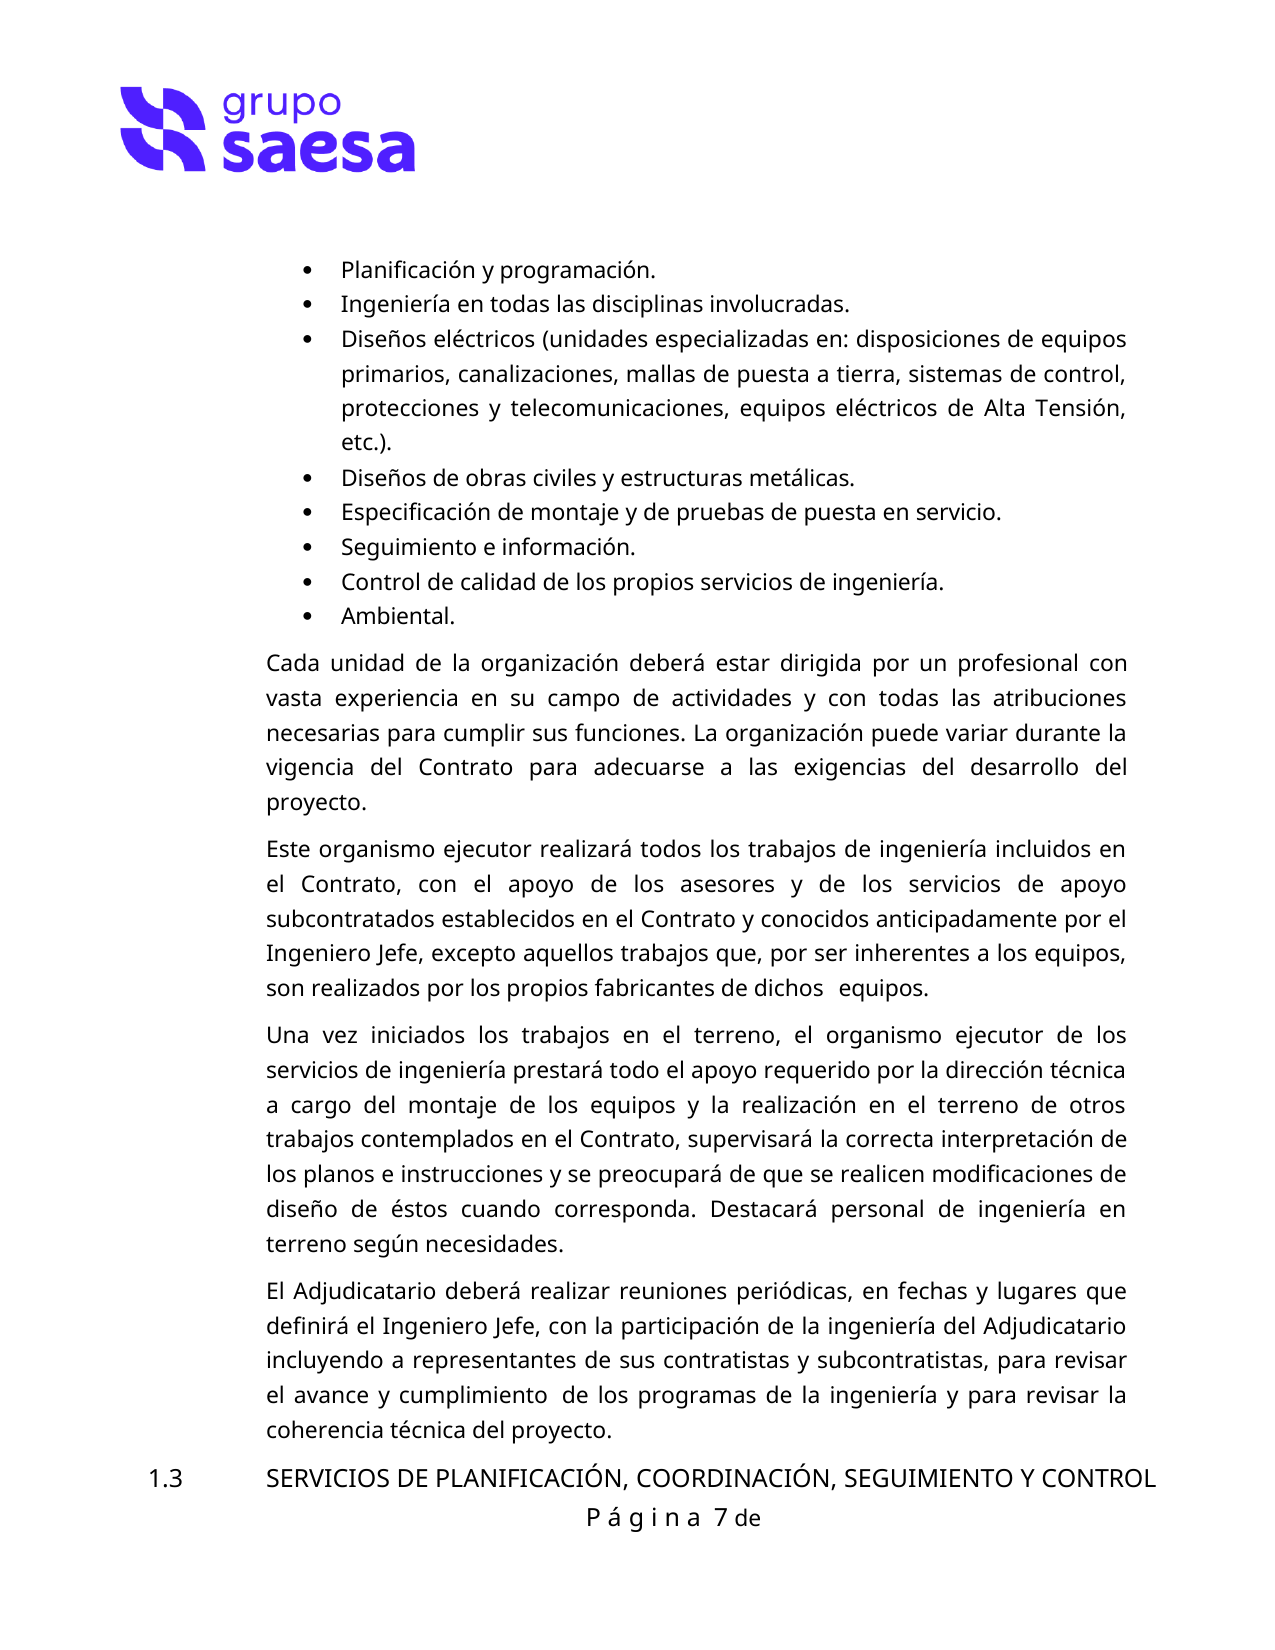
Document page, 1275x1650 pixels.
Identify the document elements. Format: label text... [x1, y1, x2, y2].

text Este organismo ejecutor realizará todos los trabajos de ingeniería incluidos en el Contrato, con el apoyo de los asesores y de los servicios de apoyo subcontratados establecidos en el Contrato y conocidos anticipadamente por el Ingeniero Jefe, excepto aquellos trabajos que, por ser inherentes a los equipos, son realizados por los propios fabricantes de dichos equipos. [266, 833, 1127, 1003]
list Diseños de obras civiles y estructuras metálicas. [303, 462, 1162, 493]
list Ambiental. [303, 600, 1162, 631]
picture [112, 80, 419, 175]
list Control de calidad de los propios servicios de ingeniería. [303, 566, 1162, 597]
list Diseños eléctricos (unidades especializadas en: disposiciones de equipos primarios, canalizaciones, mallas de puesta a tierra, sistemas de control, protecciones y telecomunicaciones, equipos eléctricos de Alta Tensión, etc.). [303, 323, 1127, 458]
list Planificación y programación. [303, 254, 1162, 285]
list Ingeniería en todas las disciplinas involucradas. [303, 288, 1162, 320]
text Una vez iniciados los trabajos en el terreno, el organismo ejecutor de los servicios de ingeniería prestará todo el apoyo requerido por la dirección técnica a cargo del montaje de los equipos y la realización en el terreno de otros trabajos contemplados en el Contrato, supervisará la correcta interpretación de los planos e instrucciones y se preocupará de que se realicen modificaciones de diseño de éstos cuando corresponda. Destacará personal de ingeniería en terreno según necesidades. [266, 1019, 1127, 1259]
list Seguimiento e información. [303, 531, 1162, 562]
text Cada unidad de la organización deberá estar dirigida por un profesional con vasta experiencia en su campo de actividades y con todas las atribuciones necesarias para cumplir sus funciones. La organización puede variar durante la vigencia del Contrato para adecuarse a las exigencias del desarrollo del proyecto. [266, 647, 1128, 817]
list Especificación de montaje y de pruebas de puesta en servicio. [303, 496, 1162, 527]
subtitle SERVICIOS DE PLANIFICACIÓN, COORDINACIÓN, SEGUIMIENTO Y CONTROL [148, 1461, 1162, 1495]
text El Adjudicatario deberá realizar reuniones periódicas, en fechas y lugares que definirá el Ingeniero Jefe, con la participación de la ingeniería del Adjudicatario incluyendo a representantes de sus contratistas y subcontratistas, para revisar el avance y cumplimiento de los programas de la ingeniería y para revisar la coherencia técnica del proyecto. [266, 1275, 1128, 1445]
